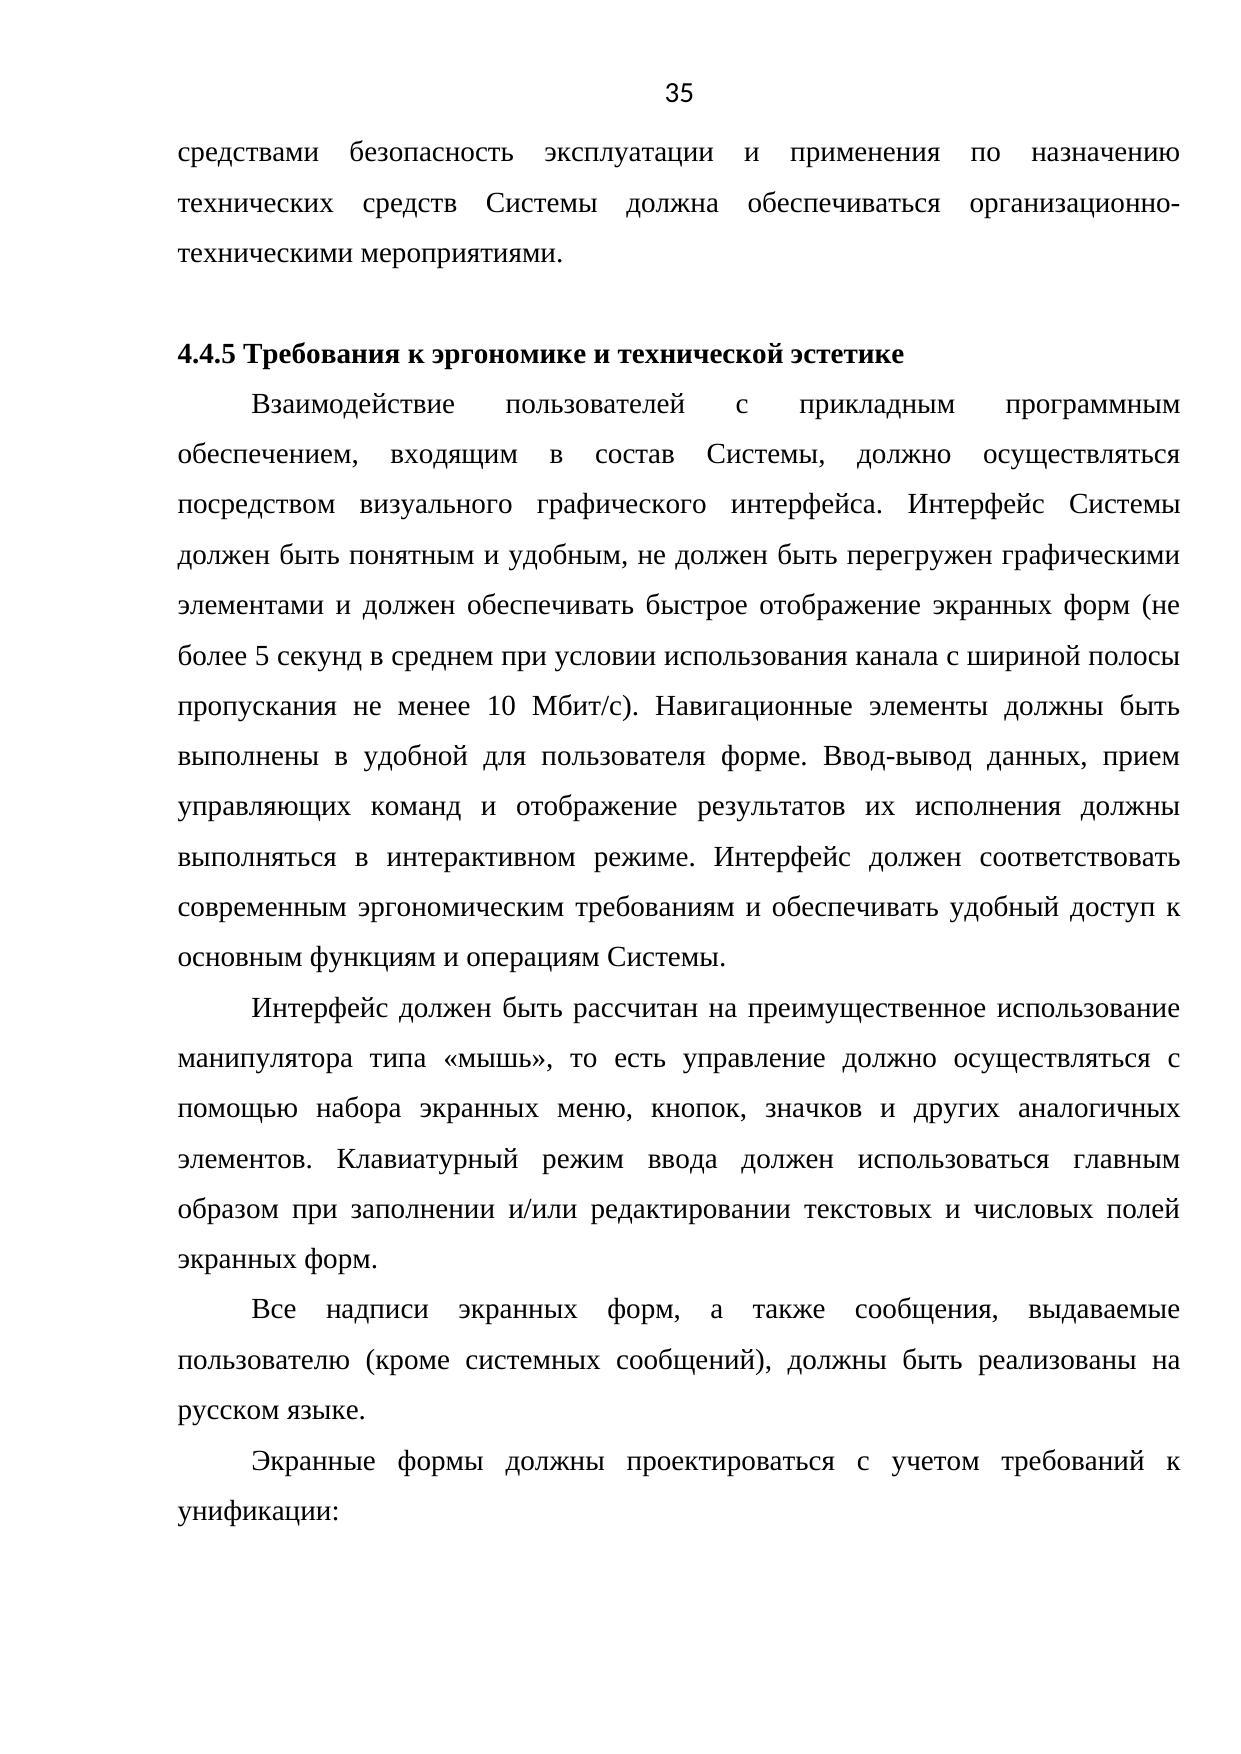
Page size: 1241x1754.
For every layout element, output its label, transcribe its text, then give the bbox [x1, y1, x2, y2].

text Интерфейс должен быть рассчитан на преимущественное использование манипулятора типа «мышь», то есть управление должно осуществляться с помощью набора экранных меню, кнопок, значков и других аналогичных элементов. Клавиатурный режим ввода должен использоваться главным образом при заполнении и/или редактировании текстовых и числовых полей экранных форм. [177, 990, 1181, 1275]
text Все надписи экранных форм, а также сообщения, выдаваемые пользователю (кроме системных сообщений), должны быть реализованы на русском языке. [177, 1292, 1181, 1426]
text Экранные формы должны проектироваться с учетом требований к унификации: [177, 1443, 1181, 1526]
subtitle Требования к эргономике и технической эстетике [177, 336, 1181, 369]
text Взаимодействие пользователей с прикладным программным обеспечением, входящим в состав Системы, должно осуществляться посредством визуального графического интерфейса. Интерфейс Системы должен быть понятным и удобным, не должен быть перегружен графическими элементами и должен обеспечивать быстрое отображение экранных форм (не более 5 секунд в среднем при условии использования канала с шириной полосы пропускания не менее 10 Мбит/с). Навигационные элементы должны быть выполнены в удобной для пользователя форме. Ввод-вывод данных, прием управляющих команд и отображение результатов их исполнения должны выполняться в интерактивном режиме. Интерфейс должен соответствовать современным эргономическим требованиям и обеспечивать удобный доступ к основным функциям и операциям Системы. [177, 386, 1181, 973]
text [177, 134, 1181, 269]
